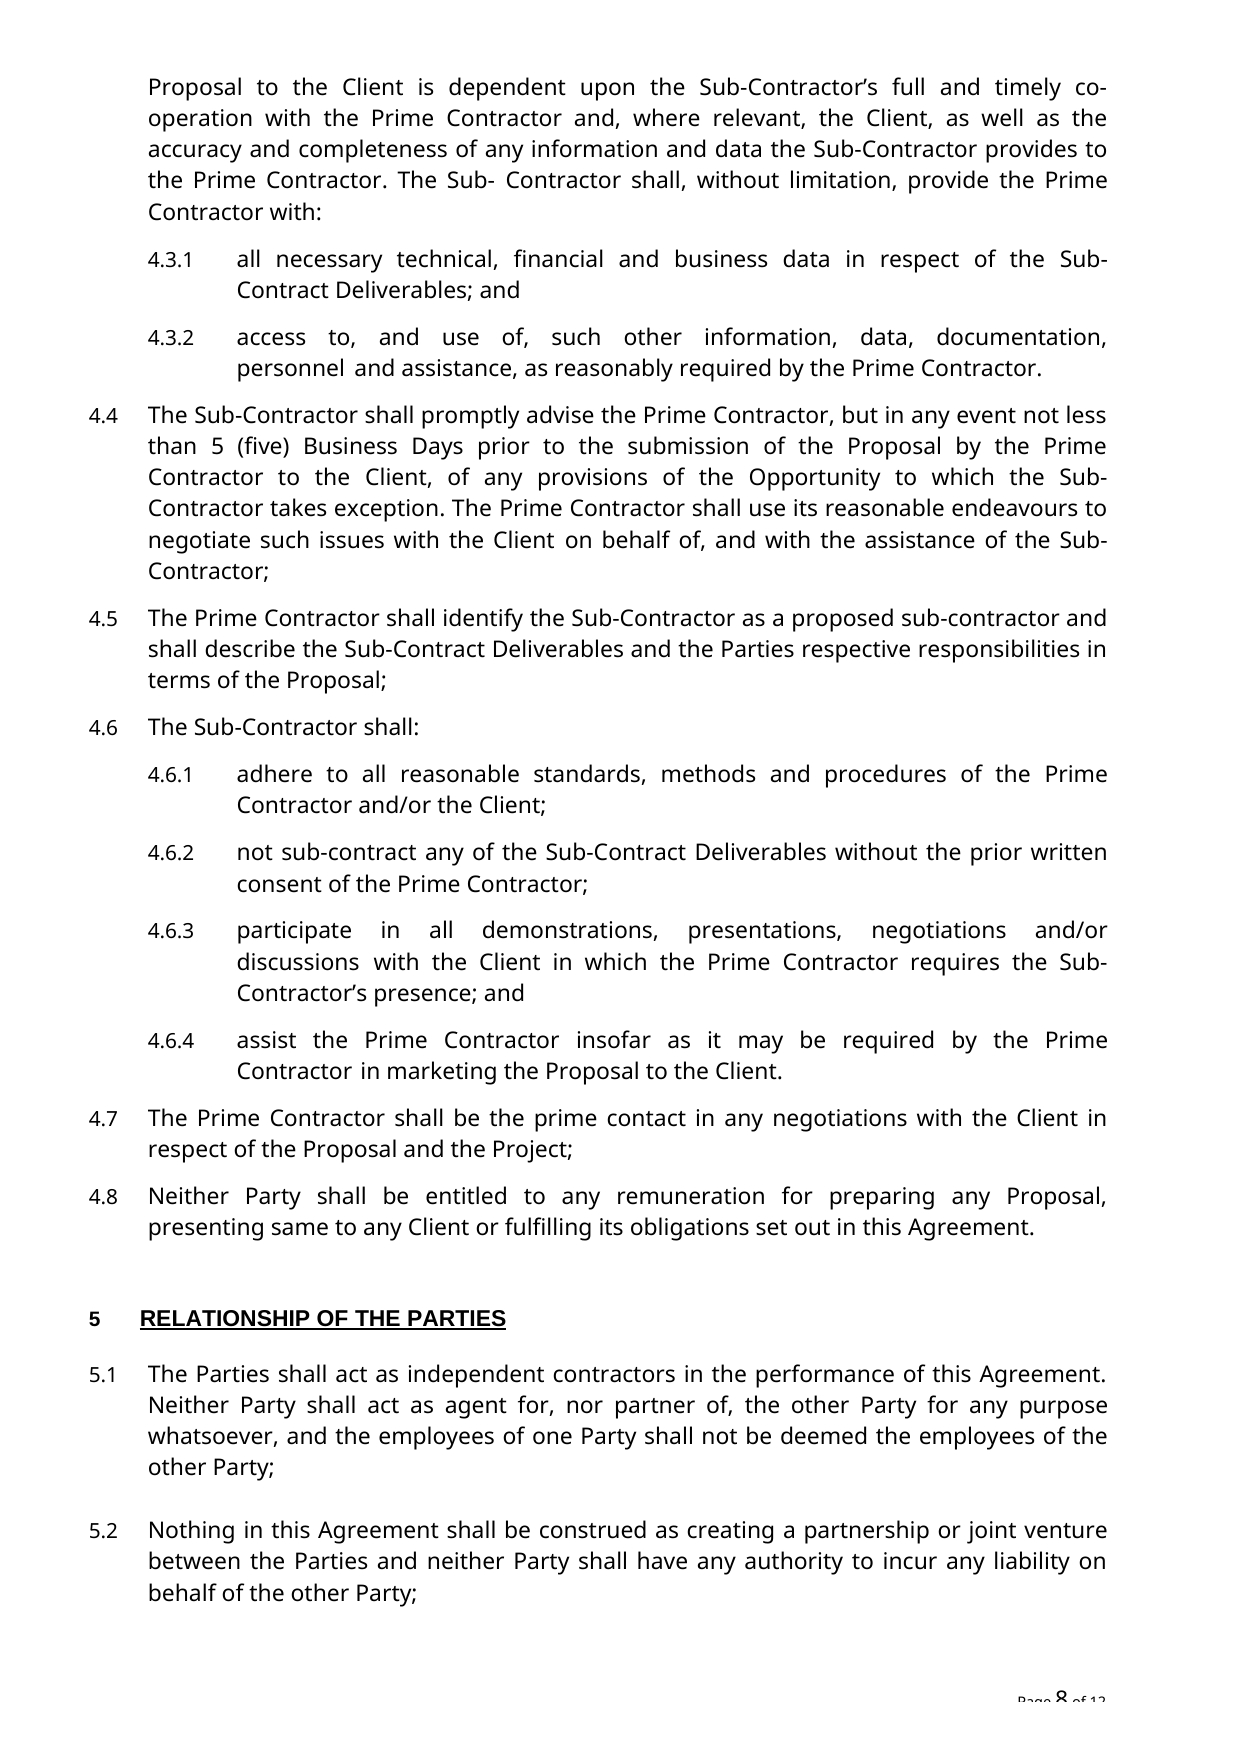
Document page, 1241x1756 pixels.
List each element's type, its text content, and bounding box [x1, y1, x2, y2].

subtitle RELATIONSHIP OF THE PARTIES [89, 1305, 1151, 1331]
list The Sub-Contractor shall: [89, 711, 1151, 743]
list The Sub-Contractor shall promptly advise the Prime Contractor, but in any event not less than 5 (five) Business Days prior to the submission of the Proposal by the Prime Contractor to the Client, of any provisions of the Opportunity to which the Sub-Contractor takes exception. The Prime Contractor shall use its reasonable endeavours to negotiate such issues with the Client on behalf of, and with the assistance of the Sub-Contractor; [89, 399, 1108, 586]
list The Prime Contractor shall identify the Sub-Contractor as a proposed sub-contractor and shall describe the Sub-Contract Deliverables and the Parties respective responsibilities in terms of the Proposal; [89, 602, 1108, 696]
list not sub-contract any of the Sub-Contract Deliverables without the prior written consent of the Prime Contractor; [148, 836, 1108, 899]
list all necessary technical, financial and business data in respect of the Sub-Contract Deliverables; and [148, 242, 1108, 305]
list The Parties shall act as independent contractors in the performance of this Agreement. Neither Party shall act as agent for, nor partner of, the other Party for any purpose whatsoever, and the employees of one Party shall not be deemed the employees of the other Party; [89, 1358, 1108, 1483]
list adhere to all reasonable standards, methods and procedures of the Prime Contractor and/or the Client; [148, 758, 1108, 821]
list participate in all demonstrations, presentations, negotiations and/or discussions with the Client in which the Prime Contractor requires the Sub-Contractor’s presence; and [148, 914, 1107, 1008]
list Nothing in this Agreement shall be construed as creating a partnership or joint venture between the Parties and neither Party shall have any authority to incur any liability on behalf of the other Party; [89, 1514, 1108, 1608]
list assist the Prime Contractor insofar as it may be required by the Prime Contractor in marketing the Proposal to the Client. [148, 1024, 1108, 1086]
list Neither Party shall be entitled to any remuneration for preparing any Proposal, presenting same to any Client or fulfilling its obligations set out in this Agreement. [89, 1180, 1108, 1242]
text Proposal to the Client is dependent upon the Sub-Contractor’s full and timely co-operation with the Prime Contractor and, where relevant, the Client, as well as the accuracy and completeness of any information and data the Sub-Contractor provides to the Prime Contractor. The Sub- Contractor shall, without limitation, provide the Prime Contractor with: [148, 70, 1108, 227]
list The Prime Contractor shall be the prime contact in any negotiations with the Client in respect of the Proposal and the Project; [89, 1102, 1108, 1164]
list access to, and use of, such other information, data, documentation, personnel and assistance, as reasonably required by the Prime Contractor. [148, 321, 1108, 383]
